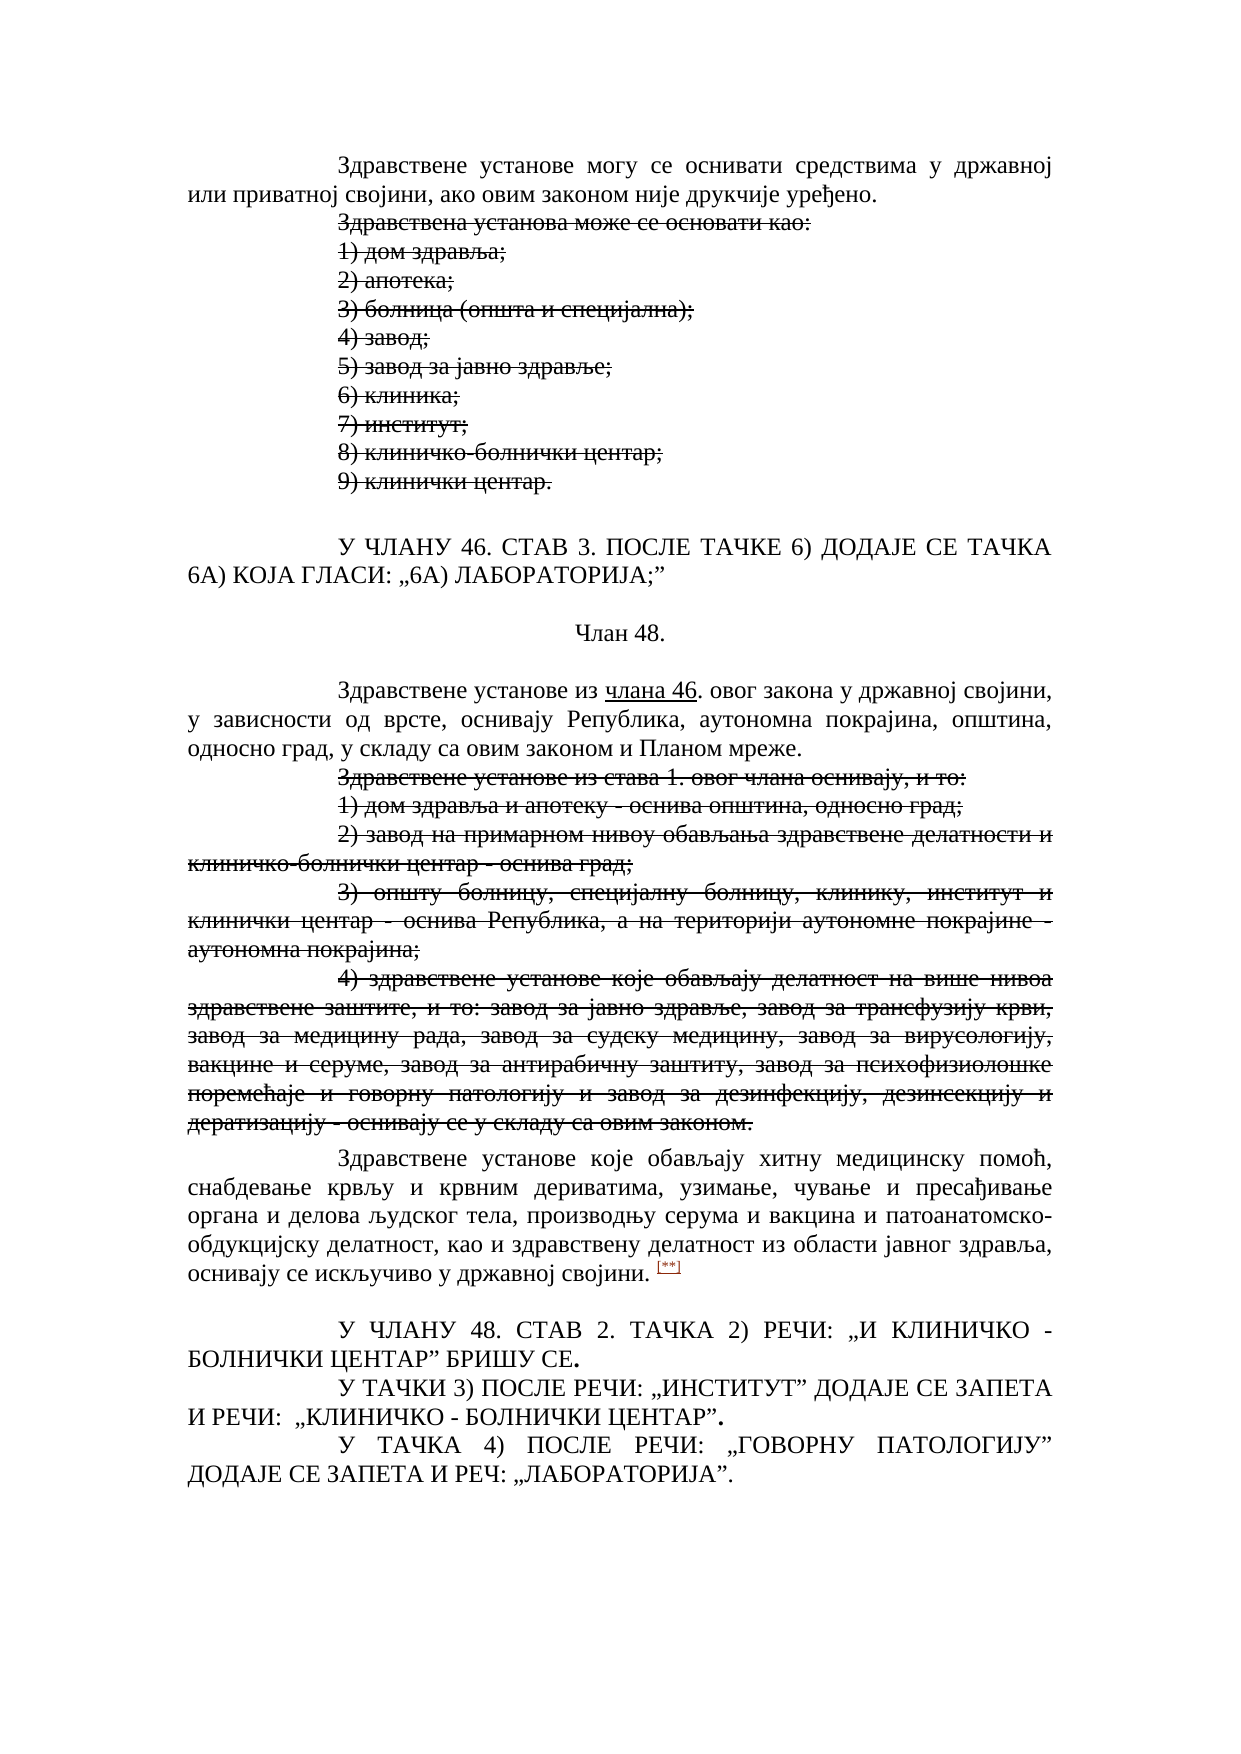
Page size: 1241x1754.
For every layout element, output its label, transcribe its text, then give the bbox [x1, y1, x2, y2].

text 4) здравствене установе које обављају делатност на више нивоа здравствене заштите, и то: завод за јавно здравље, завод за трансфузију крви, завод за медицину рада, завод за судску медицину, завод за вирусологију, вакцине и серуме, завод за антирабичну заштиту, завод за психофизиолошке поремећаје и говорну патологију и завод за дезинфекцију, дезинсекцију и дератизацију - оснивају се у складу са овим законом. [187, 1095, 1053, 1135]
text У ТАЧКИ 3) ПОСЛЕ РЕЧИ: „ИНСТИТУТ” ДОДАЈЕ СЕ ЗАПЕТА И РЕЧИ: „КЛИНИЧКО - БОЛНИЧКИ ЦЕНТАР”. [187, 1373, 1053, 1431]
text 2) завод на примарном нивоу обављања здравствене делатности и клиничко-болнички центар - оснива град; [187, 819, 1053, 877]
text Здравствене установе из члана 46. овог закона у државној својини, у зависности од врсте, оснивају Република, аутономна покрајина, општина, односно град, у складу са овим законом и Планом мреже. [187, 675, 1053, 762]
text Члан 48. [187, 618, 1053, 647]
text 4) здравствене установе које обављају делатност на више нивоа здравствене заштите, и то: завод за јавно здравље, завод за трансфузију крви, завод за медицину рада, завод за судску медицину, завод за вирусологију, вакцине и серуме, завод за антирабичну заштиту, завод за психофизиолошке поремећаје и говорну патологију и завод за дезинфекцију, дезинсекцију и дератизацију - оснивају се у складу са овим законом. [187, 963, 1053, 1007]
text 9) клинички центар. [187, 466, 1053, 495]
text 3) општу болницу, специјалну болницу, клинику, институт и клинички центар - оснива Република, а на територији аутономне покрајине - аутономна покрајина; [187, 922, 1053, 963]
text Здравствена установа може се основати као: [187, 207, 1053, 236]
text 3) општу болницу, специјалну болницу, клинику, институт и клинички центар - оснива Република, а на територији аутономне покрајине - аутономна покрајина; [187, 877, 1053, 921]
text Здравствене установе које обављају хитну медицинску помоћ, снабдевање крвљу и крвним дериватима, узимање, чување и пресађивање органа и делова људског тела, производњу серума и вакцина и патоанатомско-обдукцијску делатност, као и здравствену делатност из области јавног здравља, оснивају се искључиво у државној својини. [**] [187, 1143, 1053, 1287]
text 3) болница (општа и специјална); [187, 294, 1053, 322]
text 6) клиника; [187, 380, 1053, 409]
text 4) завод; [187, 322, 1053, 351]
text У ЧЛАНУ 46. СТАВ 3. ПОСЛЕ ТАЧКЕ 6) ДОДАЈЕ СЕ ТАЧКА 6А) КОЈА ГЛАСИ: „6А) ЛАБОРАТОРИЈА;” [187, 532, 1053, 589]
text 2) апотека; [187, 265, 1053, 294]
text 8) клиничко-болнички центар; [187, 437, 1053, 466]
text 1) дом здравља; [187, 236, 1053, 265]
text 5) завод за јавно здравље; [187, 351, 1053, 380]
text Здравствене установе могу се оснивати средствима у државној или приватној својини, ако овим законом није друкчије уређено. [187, 150, 1053, 207]
text 1) дом здравља и апотеку - оснива општина, односно град; [262, 790, 1053, 819]
text У ЧЛАНУ 48. СТАВ 2. ТАЧКА 2) РЕЧИ: „И КЛИНИЧКО - БОЛНИЧКИ ЦЕНТАР” БРИШУ СЕ. [187, 1316, 1053, 1373]
text У ТАЧКА 4) ПОСЛЕ РЕЧИ: „ГОВОРНУ ПАТОЛОГИЈУ” ДОДАЈЕ СЕ ЗАПЕТА И РЕЧ: „ЛАБОРАТОРИЈА”. [187, 1431, 1053, 1488]
text Здравствене установе из става 1. овог члана оснивају, и то: [187, 762, 1053, 790]
text 7) институт; [187, 409, 1053, 437]
